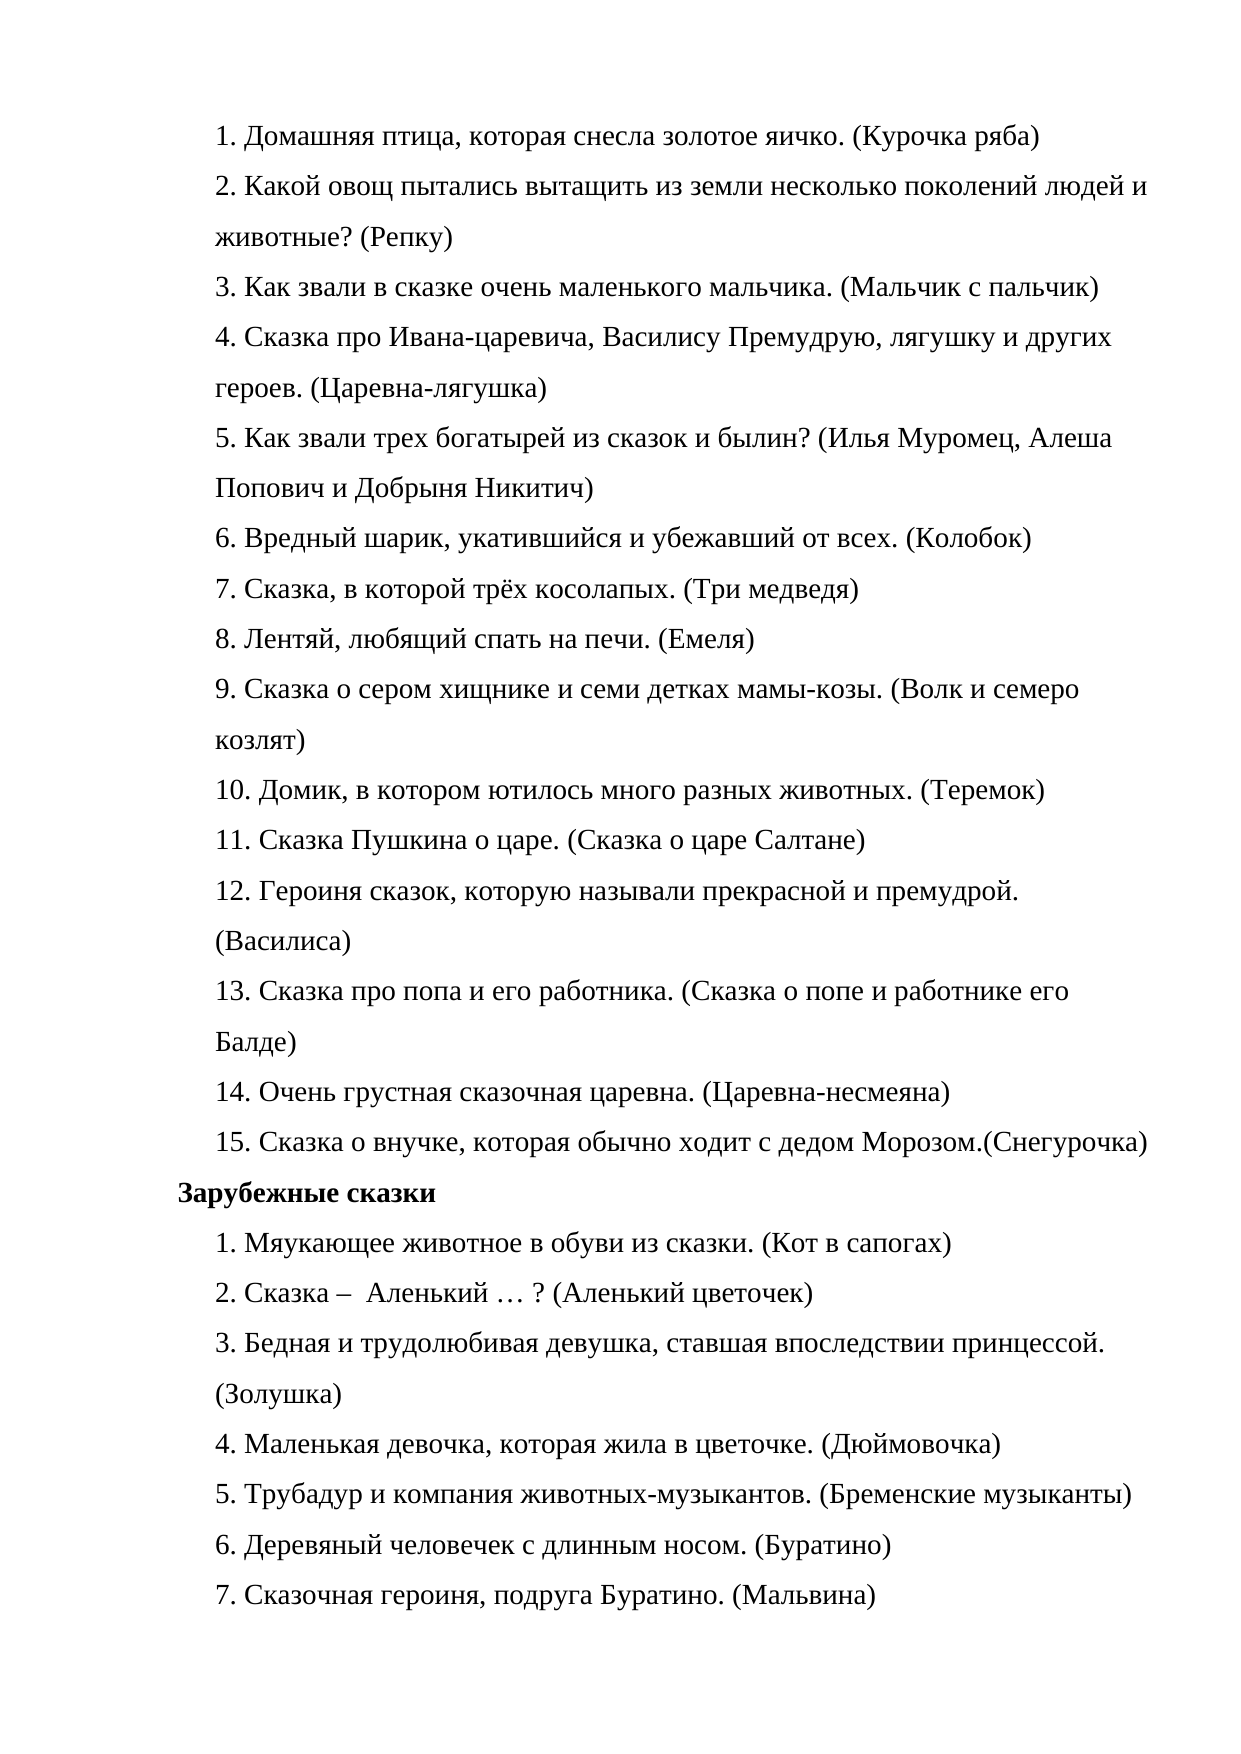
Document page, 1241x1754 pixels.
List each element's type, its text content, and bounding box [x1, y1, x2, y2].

text 12. Героиня сказок, которую называли прекрасной и премудрой. (Василиса) [215, 873, 1152, 957]
text 1. Домашняя птица, которая снесла золотое яичко. (Курочка ряба) [215, 118, 1152, 152]
text 14. Очень грустная сказочная царевна. (Царевна-несмеяна) [215, 1074, 1152, 1108]
text 9. Сказка о сером хищнике и семи детках мамы-козы. (Волк и семеро козлят) [215, 672, 1152, 755]
text 2. Какой овощ пытались вытащить из земли несколько поколений людей и животные? (Репку) [215, 168, 1152, 252]
text Зарубежные сказки [177, 1175, 1152, 1208]
text 4. Сказка про Ивана-царевича, Василису Премудрую, лягушку и других героев. (Царевна-лягушка) [215, 319, 1152, 403]
text 5. Как звали трех богатырей из сказок и былин? (Илья Муромец, Алеша Попович и Добрыня Никитич) [215, 420, 1152, 504]
text 8. Лентяй, любящий спать на печи. (Емеля) [215, 621, 1152, 655]
text 10. Домик, в котором ютилось много разных животных. (Теремок) [215, 772, 1152, 806]
text 15. Сказка о внучке, которая обычно ходит с дедом Морозом.(Снегурочка) [215, 1124, 1152, 1158]
text 3. Как звали в сказке очень маленького мальчика. (Мальчик с пальчик) [215, 269, 1152, 303]
text 2. Сказка – Аленький … ? (Аленький цветочек) [215, 1275, 1152, 1309]
text 3. Бедная и трудолюбивая девушка, ставшая впоследствии принцессой. (Золушка) [215, 1326, 1152, 1409]
text 1. Мяукающее животное в обуви из сказки. (Кот в сапогах) [215, 1225, 1152, 1258]
text 4. Маленькая девочка, которая жила в цветочке. (Дюймовочка) [215, 1426, 1152, 1460]
text 6. Деревяный человечек с длинным носом. (Буратино) [215, 1527, 1152, 1560]
text 11. Сказка Пушкина о царе. (Сказка о царе Салтане) [215, 822, 1152, 856]
text 13. Сказка про попа и его работника. (Сказка о попе и работнике его Балде) [215, 973, 1152, 1057]
text 5. Трубадур и компания животных-музыкантов. (Бременские музыканты) [215, 1477, 1152, 1510]
text 7. Сказочная героиня, подруга Буратино. (Мальвина) [215, 1577, 1152, 1611]
text 7. Сказка, в которой трёх косолапых. (Три медведя) [215, 571, 1152, 604]
text 6. Вредный шарик, укатившийся и убежавший от всех. (Колобок) [215, 521, 1152, 554]
